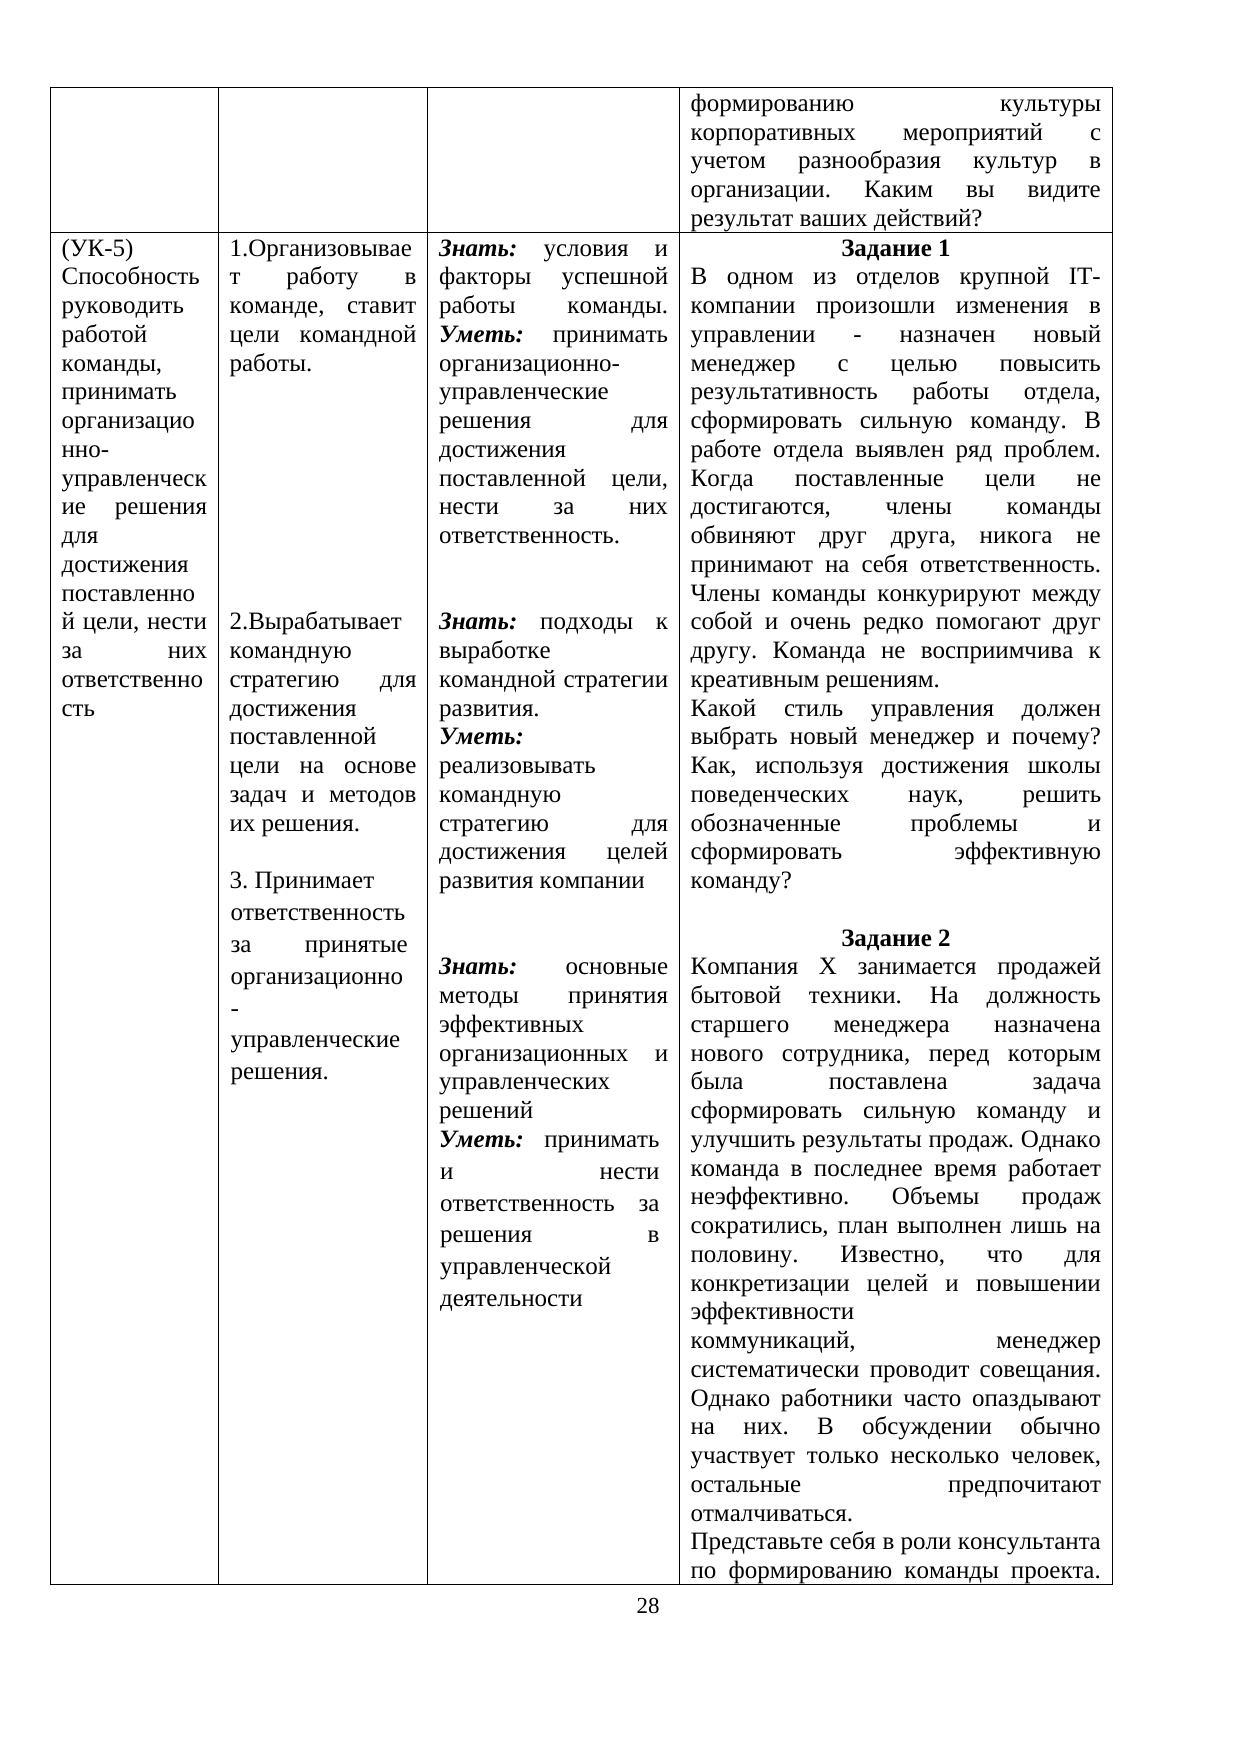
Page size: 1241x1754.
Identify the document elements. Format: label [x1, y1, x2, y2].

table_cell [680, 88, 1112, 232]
table_cell [428, 233, 679, 1584]
table_cell [51, 233, 218, 1584]
table_cell [428, 88, 679, 232]
table_cell [51, 88, 218, 232]
table_cell [219, 88, 427, 232]
table_cell [680, 233, 1112, 1584]
table_cell [219, 233, 427, 1584]
